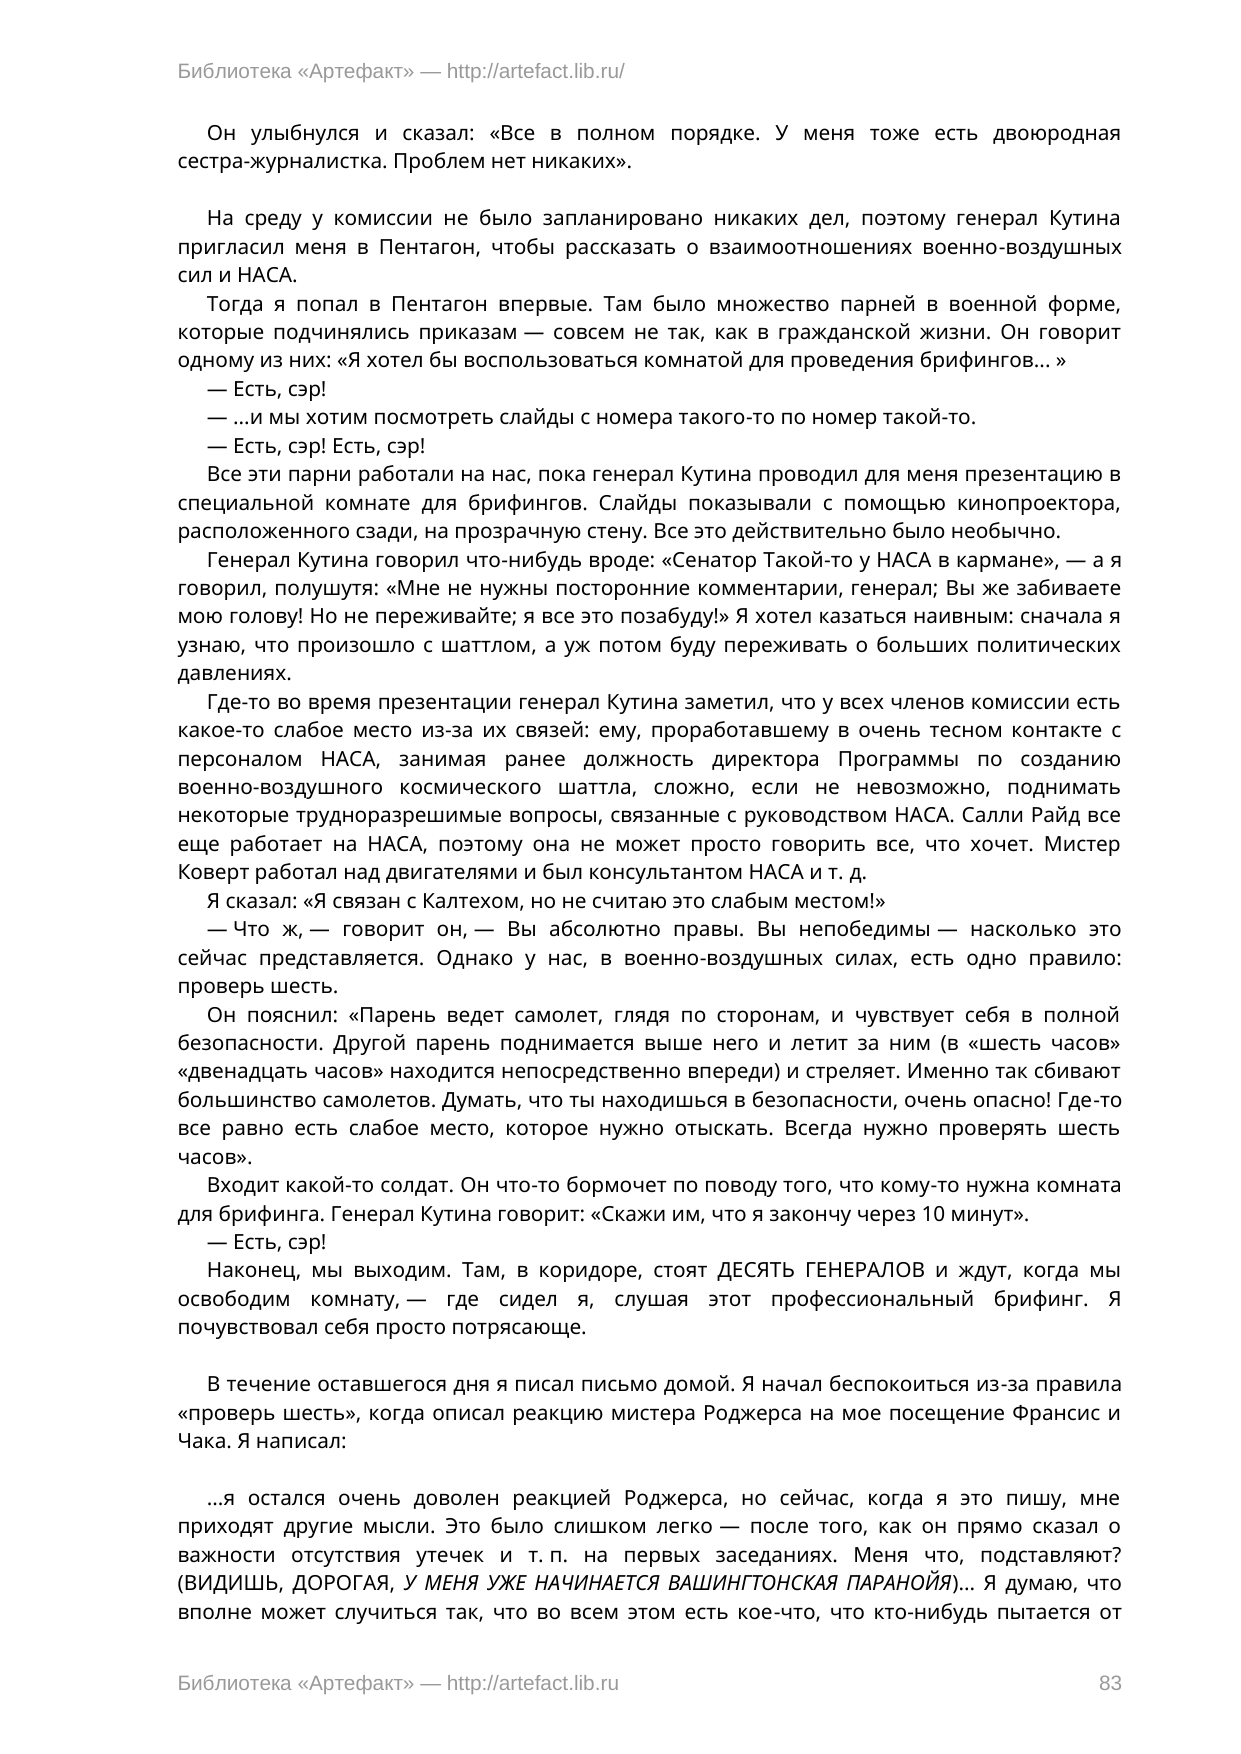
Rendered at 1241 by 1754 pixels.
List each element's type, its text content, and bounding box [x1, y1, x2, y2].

text Генерал Кутина говорил что-нибудь вроде: «Сенатор Такой-то у НАСА в кармане», — а я говорил, полушутя: «Мне не нужны посторонние комментарии, генерал; Вы же забиваете мою голову! Но не переживайте; я все это позабуду!» Я хотел казаться наивным: сначала я узнаю, что произошло с шаттлом, а уж потом буду переживать о больших политических давлениях. [177, 545, 1122, 687]
text На среду у комиссии не было запланировано никаких дел, поэтому генерал Кутина пригласил меня в Пентагон, чтобы рассказать о взаимоотношениях военно-воздушных сил и НАСА. [177, 203, 1122, 289]
text Тогда я попал в Пентагон впервые. Там было множество парней в военной форме, которые подчинялись приказам — совсем не так, как в гражданской жизни. Он говорит одному из них: «Я хотел бы воспользоваться комнатой для проведения брифингов... » [177, 289, 1122, 374]
text Где-то во время презентации генерал Кутина заметил, что у всех членов комиссии есть какое-то слабое место из-за их связей: ему, проработавшему в очень тесном контакте с персоналом НАСА, занимая ранее должность директора Программы по созданию военно-воздушного космического шаттла, сложно, если не невозможно, поднимать некоторые трудноразрешимые вопросы, связанные с руководством НАСА. Салли Райд все еще работает на НАСА, поэтому она не может просто говорить все, что хочет. Мистер Коверт работал над двигателями и был консультантом НАСА и т. д. [177, 687, 1122, 886]
text Он пояснил: «Парень ведет самолет, глядя по сторонам, и чувствует себя в полной безопасности. Другой парень поднимается выше него и летит за ним (в «шесть часов» «двенадцать часов» находится непосредственно впереди) и стреляет. Именно так сбивают большинство самолетов. Думать, что ты находишься в безопасности, очень опасно! Где-то все равно есть слабое место, которое нужно отыскать. Всегда нужно проверять шесть часов». [177, 1000, 1122, 1170]
text В течение оставшегося дня я писал письмо домой. Я начал беспокоиться из-за правила «проверь шесть», когда описал реакцию мистера Роджерса на мое посещение Франсис и Чака. Я написал: [177, 1369, 1122, 1455]
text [177, 1483, 1122, 1625]
text Все эти парни работали на нас, пока генерал Кутина проводил для меня презентацию в специальной комнате для брифингов. Слайды показывали с помощью кинопроектора, расположенного сзади, на прозрачную стену. Все это действительно было необычно. [177, 459, 1122, 545]
text Наконец, мы выходим. Там, в коридоре, стоят ДЕСЯТЬ ГЕНЕРАЛОВ и ждут, когда мы освободим комнату, — где сидел я, слушая этот профессиональный брифинг. Я почувствовал себя просто потрясающе. [177, 1256, 1122, 1341]
text — Есть, сэр! [177, 1227, 1122, 1256]
text Он улыбнулся и сказал: «Все в полном порядке. У меня тоже есть двоюродная сестра-журналистка. Проблем нет никаких». [177, 118, 1122, 175]
text — Что ж, — говорит он, — Вы абсолютно правы. Вы непобедимы — насколько это сейчас представляется. Однако у нас, в военно-воздушных силах, есть одно правило: проверь шесть. [177, 914, 1122, 1000]
text — Есть, сэр! [177, 374, 1122, 402]
text — ...и мы хотим посмотреть слайды с номера такого-то по номер такой-то. [177, 402, 1122, 431]
text — Есть, сэр! Есть, сэр! [177, 431, 1122, 459]
text Входит какой-то солдат. Он что-то бормочет по поводу того, что кому-то нужна комната для брифинга. Генерал Кутина говорит: «Скажи им, что я закончу через 10 минут». [177, 1170, 1122, 1227]
text Я сказал: «Я связан с Калтехом, но не считаю это слабым местом!» [177, 886, 1122, 914]
